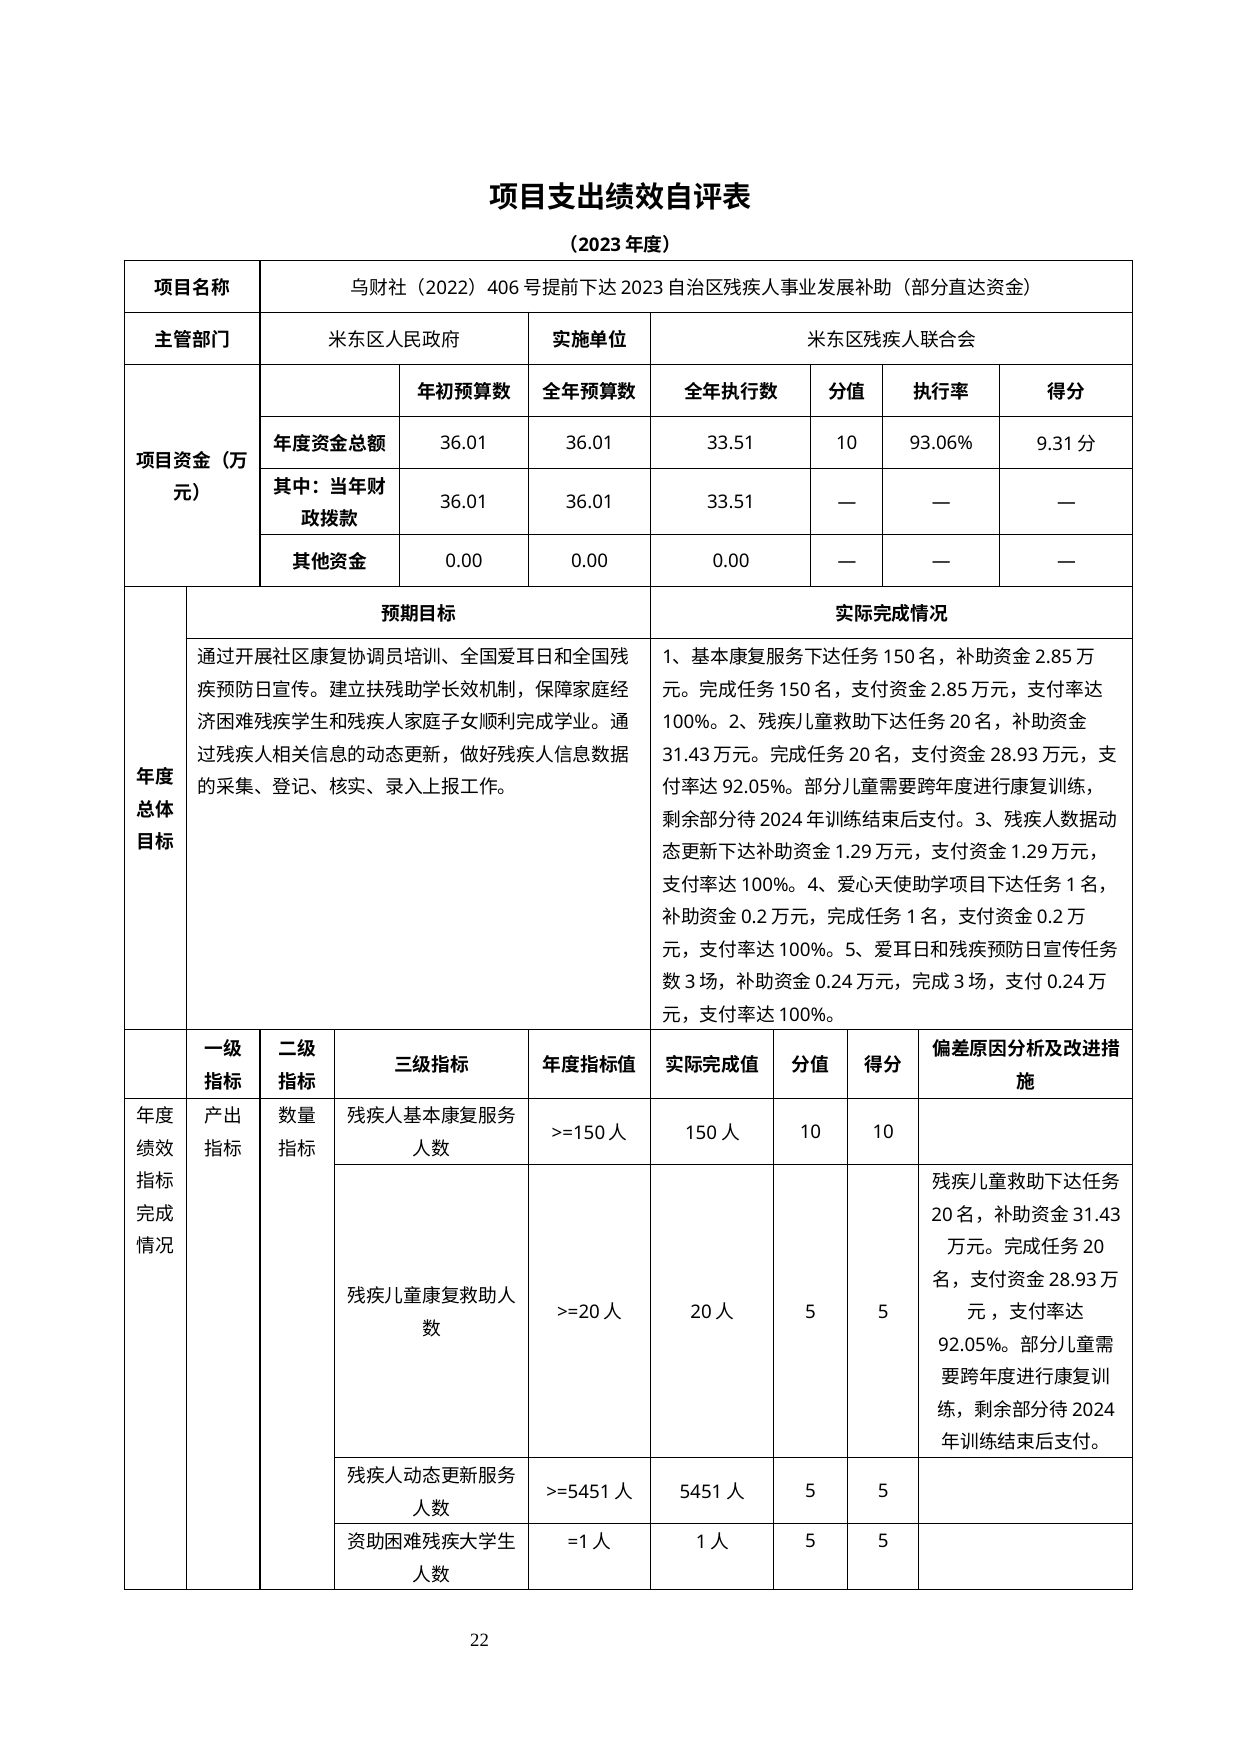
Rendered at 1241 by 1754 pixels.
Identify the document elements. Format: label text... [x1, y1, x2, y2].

table_cell 5451人 [651, 1458, 773, 1523]
text 项目支出绩效自评表 [187, 162, 1053, 227]
table_cell >=150人 [529, 1099, 650, 1163]
table_cell 20人 [651, 1165, 773, 1457]
table_cell [919, 1524, 1132, 1589]
table_cell 5 [774, 1524, 847, 1589]
table_cell — [1000, 535, 1132, 586]
table_cell 年度总体目标 [125, 587, 186, 1029]
table_cell 偏差原因分析及改进措施 [919, 1030, 1132, 1097]
table_cell 36.01 [529, 469, 650, 534]
table_header 项目名称 [125, 261, 259, 312]
table_cell 其他资金 [261, 535, 399, 586]
table_cell — [811, 535, 882, 586]
table_cell 产出指标 [187, 1099, 259, 1589]
table_cell 实际完成情况 [651, 587, 1132, 638]
table_cell 通过开展社区康复协调员培训、全国爱耳日和全国残疾预防日宣传。建立扶残助学长效机制，保障家庭经济困难残疾学生和残疾人家庭子女顺利完成学业。通过残疾人相关信息的动态更新，做好残疾人信息数据的采集、登记、核实、录入上报工作。 [187, 639, 650, 1029]
table_cell 实施单位 [529, 313, 650, 364]
table_cell 0.00 [529, 535, 650, 586]
table_cell 资助困难残疾大学生人数 [335, 1524, 528, 1589]
table_cell 年度绩效指标完成情况 [125, 1099, 186, 1589]
table_cell 一级指标 [187, 1030, 259, 1097]
table_cell 项目资金（万元） [125, 365, 259, 586]
table_cell 9.31分 [1000, 417, 1132, 468]
table_cell 分值 [774, 1030, 847, 1097]
table_header 乌财社（2022）406号提前下达2023自治区残疾人事业发展补助（部分直达资金） [261, 261, 1132, 312]
table_cell 数量指标 [261, 1099, 334, 1589]
table_cell [919, 1099, 1132, 1163]
table_cell 残疾人动态更新服务人数 [335, 1458, 528, 1523]
table_cell 分值 [811, 365, 882, 416]
table_cell >=5451人 [529, 1458, 650, 1523]
table_cell 实际完成值 [651, 1030, 773, 1097]
table_cell 36.01 [400, 469, 528, 534]
table_cell 全年预算数 [529, 365, 650, 416]
table_cell — [883, 535, 999, 586]
table_cell — [883, 469, 999, 534]
table_cell 0.00 [400, 535, 528, 586]
table_cell 36.01 [400, 417, 528, 468]
table_cell 0.00 [651, 535, 810, 586]
table_cell 5 [848, 1165, 918, 1457]
table_cell 5 [774, 1458, 847, 1523]
text （2023年度） [187, 227, 1053, 259]
table_cell 10 [811, 417, 882, 468]
table_cell 10 [774, 1099, 847, 1163]
table_cell 5 [848, 1458, 918, 1523]
table_cell [261, 365, 399, 416]
table_cell 1人 [651, 1524, 773, 1589]
table_cell 残疾儿童救助下达任务20名，补助资金31.43万元。完成任务20名，支付资金28.93万元 ，支付率达92.05%。部分儿童需要跨年度进行康复训练，剩余部分待2024年训练结束后支付。 [919, 1165, 1132, 1457]
table_cell 1、基本康复服务下达任务150名，补助资金2.85万元。完成任务150名，支付资金2.85万元，支付率达100%。2、残疾儿童救助下达任务20名，补助资金31.43万元。完成任务20名，支付资金28.93万元，支付率达92.05%。部分儿童需要跨年度进行康复训练，剩余部分待2024年训练结束后支付。3、残疾人数据动态更新下达补助资金1.29万元，支付资金1.29万元，支付率达100%。4、爱心天使助学项目下达任务1名，补助资金0.2万元，完成任务1名，支付资金0.2万元，支付率达100%。5、爱耳日和残疾预防日宣传任务数3场，补助资金0.24万元，完成3场，支付0.24万元，支付率达100%。 [651, 639, 1132, 1029]
table_cell 年初预算数 [400, 365, 528, 416]
table_cell 得分 [1000, 365, 1132, 416]
table_cell =1人 [529, 1524, 650, 1589]
table_cell 33.51 [651, 469, 810, 534]
table_cell [125, 1030, 186, 1097]
table_cell 全年执行数 [651, 365, 810, 416]
table_cell 33.51 [651, 417, 810, 468]
table_cell 年度指标值 [529, 1030, 650, 1097]
table_cell 残疾儿童康复救助人数 [335, 1165, 528, 1457]
table_cell 米东区残疾人联合会 [651, 313, 1132, 364]
table_cell 93.06% [883, 417, 999, 468]
table_cell [919, 1458, 1132, 1523]
table_cell 执行率 [883, 365, 999, 416]
table_cell 150人 [651, 1099, 773, 1163]
table_cell — [1000, 469, 1132, 534]
table_cell 得分 [848, 1030, 918, 1097]
table_cell 二级指标 [261, 1030, 334, 1097]
table_cell — [811, 469, 882, 534]
table_cell 其中：当年财政拨款 [261, 469, 399, 534]
table_cell 预期目标 [187, 587, 650, 638]
table_cell 36.01 [529, 417, 650, 468]
table_cell 5 [774, 1165, 847, 1457]
table_cell 三级指标 [335, 1030, 528, 1097]
table_cell 米东区人民政府 [261, 313, 528, 364]
table_cell 5 [848, 1524, 918, 1589]
table_cell 残疾人基本康复服务人数 [335, 1099, 528, 1163]
table_cell >=20人 [529, 1165, 650, 1457]
table_cell 10 [848, 1099, 918, 1163]
table_cell 年度资金总额 [261, 417, 399, 468]
table_cell 主管部门 [125, 313, 259, 364]
